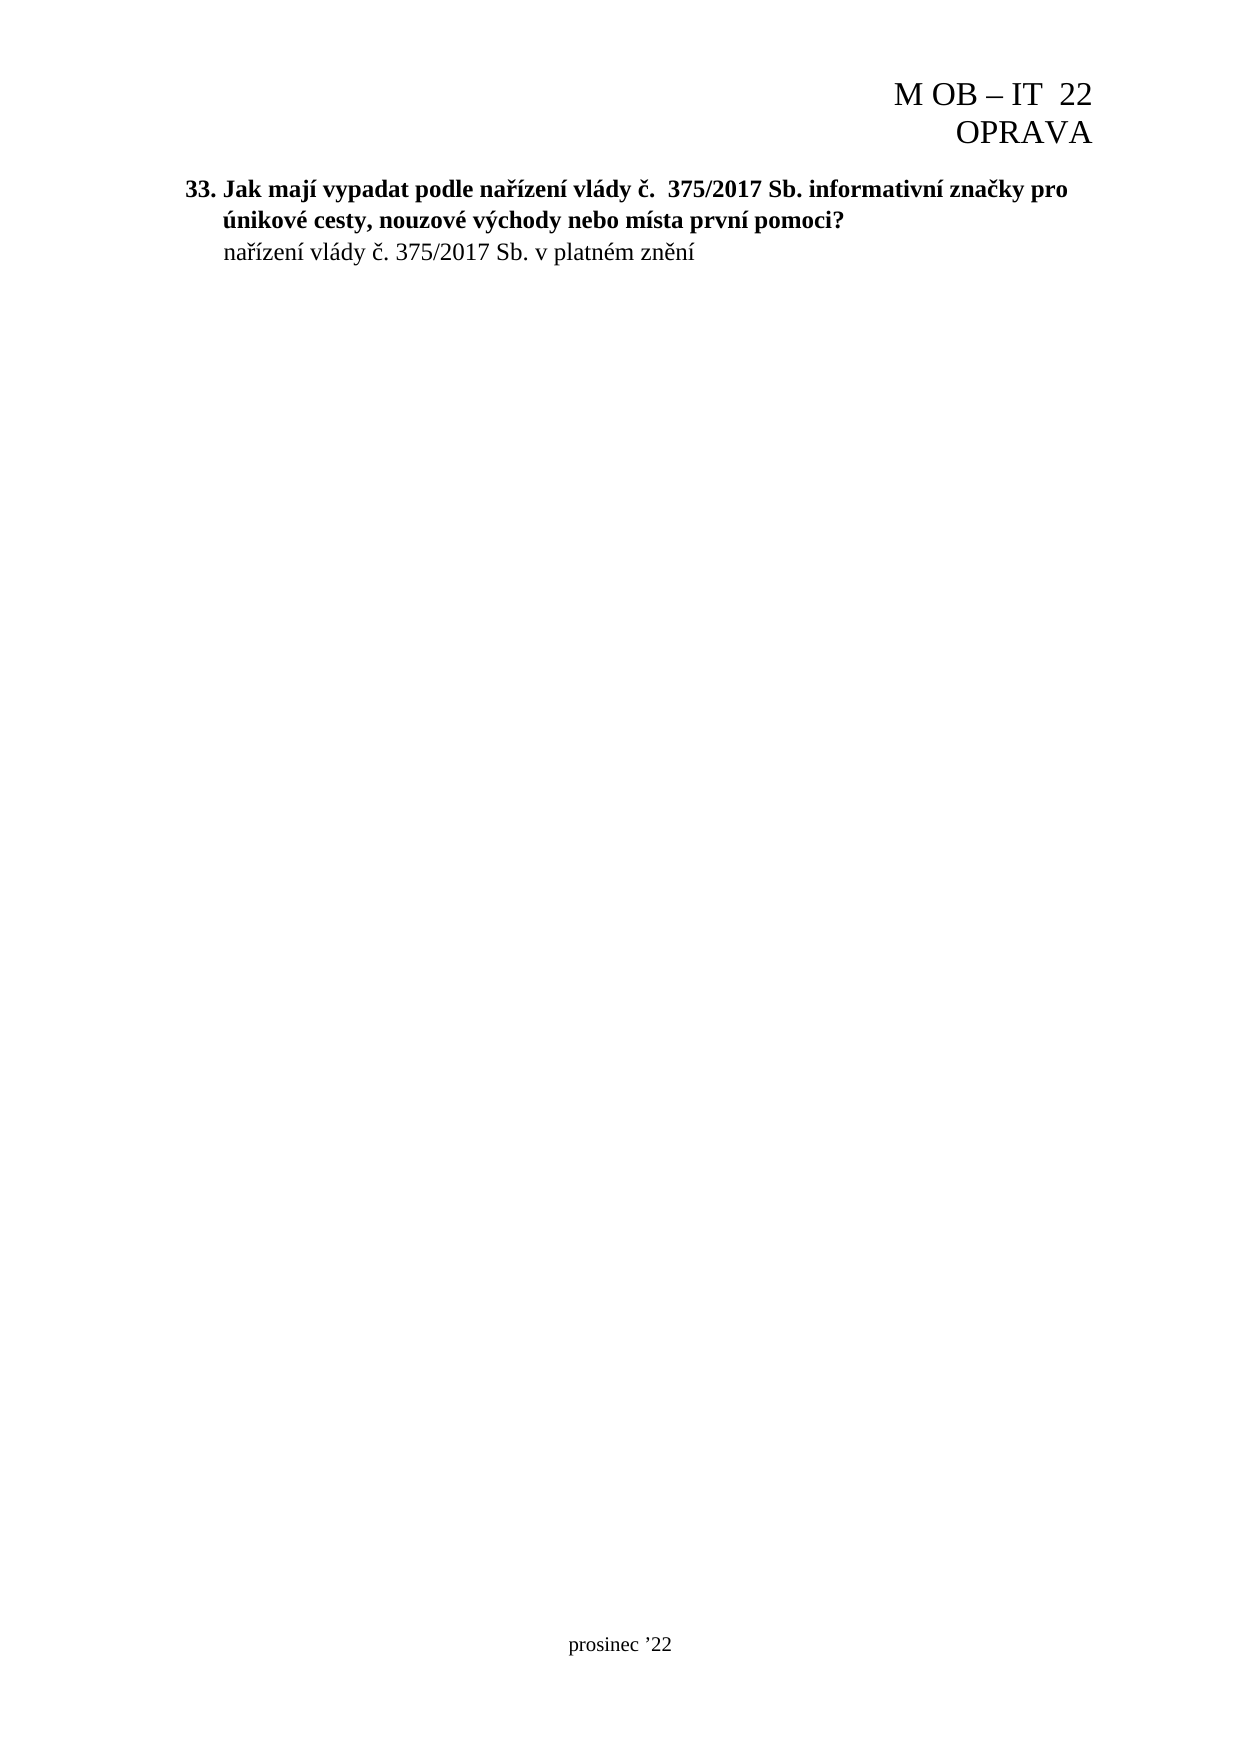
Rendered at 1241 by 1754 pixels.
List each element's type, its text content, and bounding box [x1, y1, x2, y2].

text nařízení vlády č. 375/2017 Sb. v platném znění [192, 237, 1093, 265]
list Jak mají vypadat podle nařízení vlády č. 375/2017 Sb. informativní značky pro únikové cesty, nouzové východy nebo místa první pomoci? [185, 174, 1093, 234]
